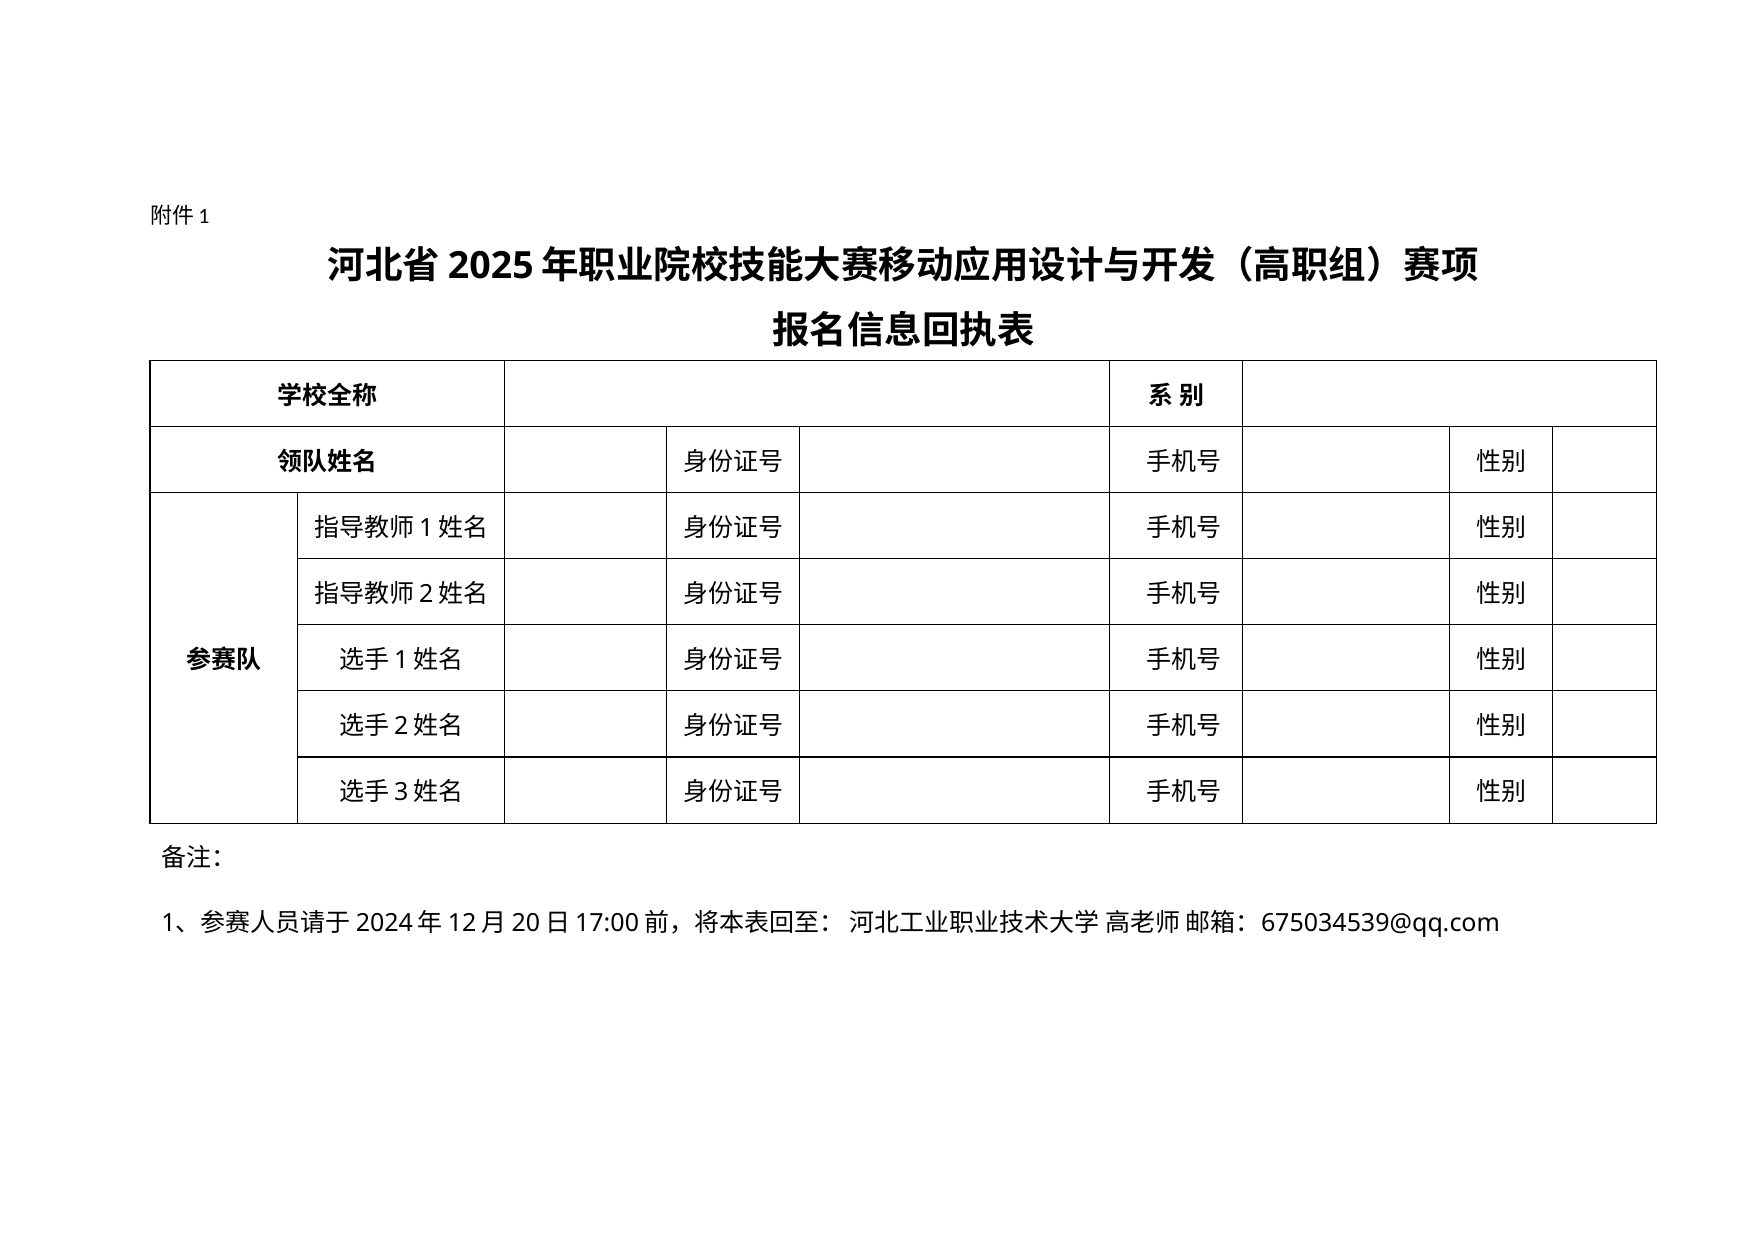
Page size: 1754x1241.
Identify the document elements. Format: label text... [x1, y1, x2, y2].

table_cell [505, 493, 666, 558]
table_cell [1553, 758, 1656, 822]
table_cell [1553, 625, 1656, 690]
table_cell [1553, 691, 1656, 756]
table_cell [800, 691, 1109, 756]
table_cell 身份证号 [667, 691, 799, 756]
table_cell [800, 758, 1109, 822]
table_cell 领队姓名 [151, 427, 504, 492]
table_cell [505, 691, 666, 756]
table_cell [1553, 427, 1656, 492]
table_cell 性别 [1450, 758, 1552, 822]
table_cell [1243, 625, 1449, 690]
table_cell 身份证号 [667, 625, 799, 690]
table_cell 手机号 [1110, 427, 1242, 492]
table_cell [1243, 427, 1449, 492]
table_cell [800, 559, 1109, 624]
table_cell 手机号 [1110, 758, 1242, 822]
text 附件1 [150, 198, 1604, 230]
table_cell 参赛队 [151, 493, 297, 822]
table_cell 性别 [1450, 427, 1552, 492]
table_cell 身份证号 [667, 758, 799, 822]
table_cell 手机号 [1110, 625, 1242, 690]
table_cell 性别 [1450, 625, 1552, 690]
table_cell 身份证号 [667, 493, 799, 558]
table_header 河北省2025年职业院校技能大赛移动应用设计与开发（高职组）赛项 报名信息回执表 [150, 230, 1656, 360]
table_cell [505, 361, 1109, 426]
table_cell [800, 493, 1109, 558]
table_cell 指导教师1姓名 [298, 493, 504, 558]
table_cell [1243, 361, 1656, 426]
table_cell [1243, 493, 1449, 558]
table_cell 手机号 [1110, 691, 1242, 756]
table_cell [1243, 691, 1449, 756]
table_cell 指导教师2姓名 [298, 559, 504, 624]
table_cell 选手3姓名 [298, 758, 504, 822]
table_cell 身份证号 [667, 427, 799, 492]
table_cell [800, 625, 1109, 690]
table_cell 系 别 [1110, 361, 1242, 426]
table_cell 身份证号 [667, 559, 799, 624]
table_cell [1553, 493, 1656, 558]
table_cell [1243, 758, 1449, 822]
table_cell [505, 427, 666, 492]
table_cell 选手1姓名 [298, 625, 504, 690]
table_cell [1553, 559, 1656, 624]
table_cell 学校全称 [151, 361, 504, 426]
table_cell [505, 625, 666, 690]
table_cell [505, 758, 666, 822]
table_cell 手机号 [1110, 493, 1242, 558]
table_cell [150, 824, 1656, 960]
table_cell 性别 [1450, 493, 1552, 558]
table_cell [800, 427, 1109, 492]
table_cell [505, 559, 666, 624]
table_cell 选手2姓名 [298, 691, 504, 756]
table_cell 性别 [1450, 691, 1552, 756]
table_cell [1243, 559, 1449, 624]
table_cell 手机号 [1110, 559, 1242, 624]
table_cell 性别 [1450, 559, 1552, 624]
